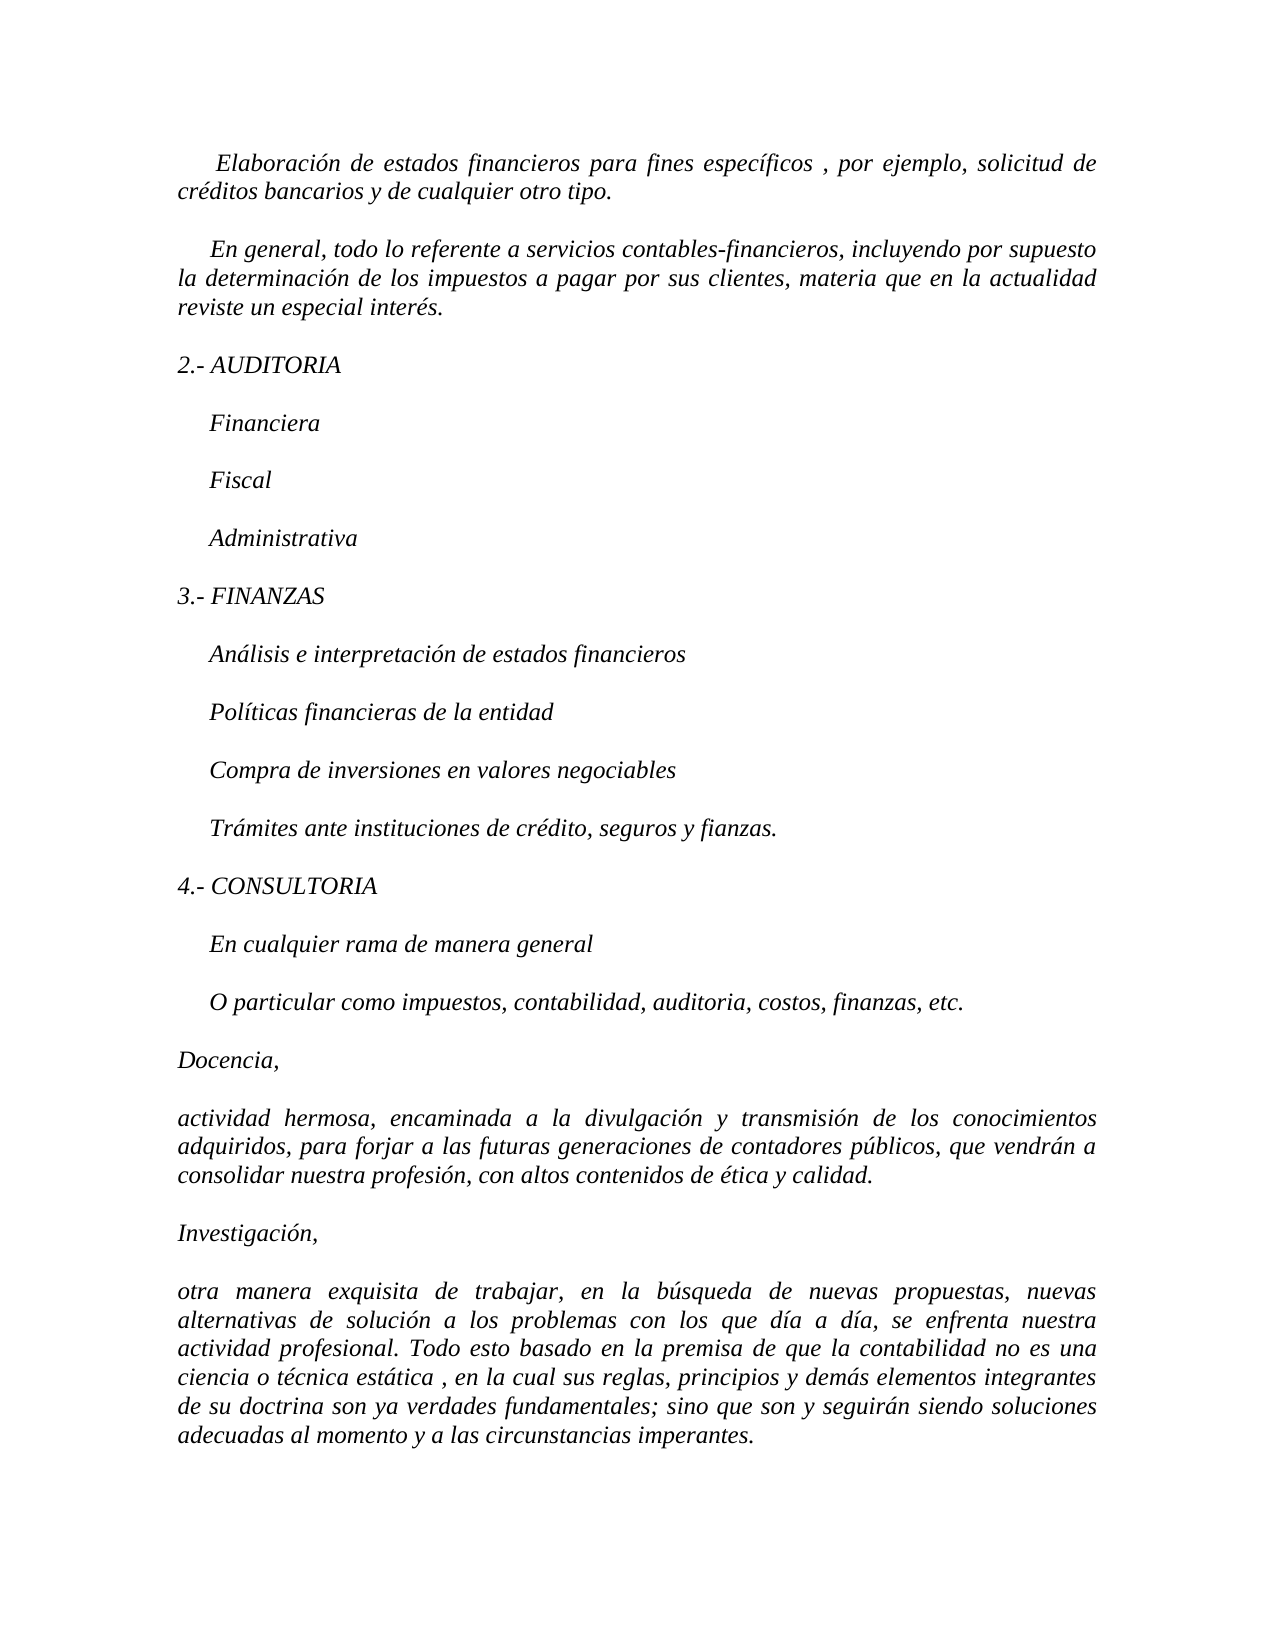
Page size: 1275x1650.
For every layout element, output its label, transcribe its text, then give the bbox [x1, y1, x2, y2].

text 3.- FINANZAS [177, 581, 1098, 610]
text  En general, todo lo referente a servicios contables-financieros, incluyendo por supuesto la determinación de los impuestos a pagar por sus clientes, materia que en la actualidad reviste un especial interés. [177, 234, 1098, 321]
text Investigación, [177, 1218, 1098, 1247]
text  Elaboración de estados financieros para fines específicos , por ejemplo, solicitud de créditos bancarios y de cualquier otro tipo. [177, 148, 1098, 205]
text  Trámites ante instituciones de crédito, seguros y fianzas. [177, 813, 1098, 842]
text  O particular como impuestos, contabilidad, auditoria, costos, finanzas, etc. [177, 987, 1098, 1016]
text  Políticas financieras de la entidad [177, 697, 1098, 726]
text  Compra de inversiones en valores negociables [177, 755, 1098, 784]
text Docencia, [177, 1045, 1098, 1073]
text 2.- AUDITORIA [177, 350, 1098, 378]
text  Análisis e interpretación de estados financieros [177, 639, 1098, 668]
text  Fiscal [177, 466, 1098, 494]
text  Administrativa [177, 523, 1098, 552]
text  Financiera [177, 408, 1098, 436]
text actividad hermosa, encaminada a la divulgación y transmisión de los conocimientos adquiridos, para forjar a las futuras generaciones de contadores públicos, que vendrán a consolidar nuestra profesión, con altos contenidos de ética y calidad. [177, 1103, 1098, 1189]
text otra manera exquisita de trabajar, en la búsqueda de nuevas propuestas, nuevas alternativas de solución a los problemas con los que día a día, se enfrenta nuestra actividad profesional. Todo esto basado en la premisa de que la contabilidad no es una ciencia o técnica estática , en la cual sus reglas, principios y demás elementos integrantes de su doctrina son ya verdades fundamentales; sino que son y seguirán siendo soluciones adecuadas al momento y a las circunstancias imperantes. [177, 1276, 1098, 1448]
text 4.- CONSULTORIA [177, 871, 1098, 900]
text  En cualquier rama de manera general [177, 929, 1098, 958]
